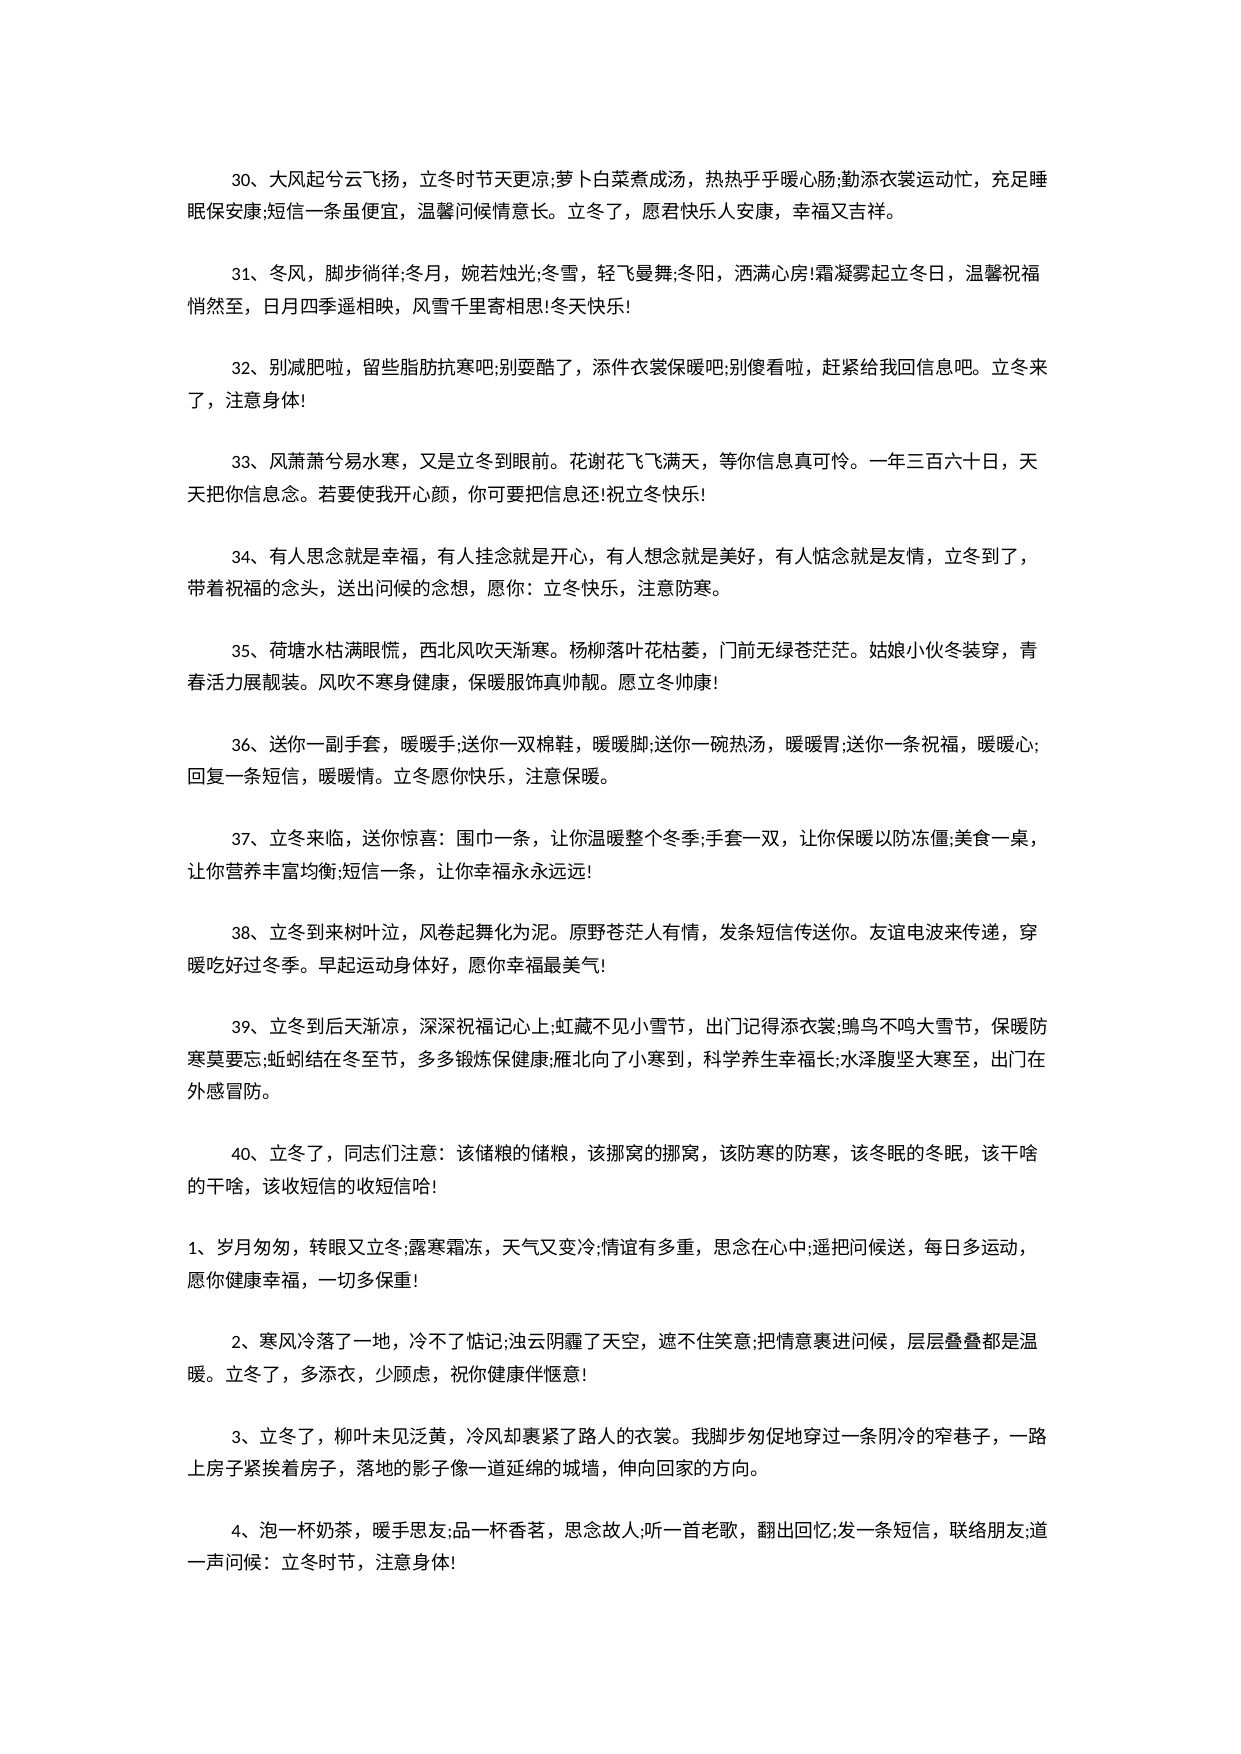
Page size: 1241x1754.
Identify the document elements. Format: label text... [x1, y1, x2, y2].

text 35、荷塘水枯满眼慌，西北风吹天渐寒。杨柳落叶花枯萎，门前无绿苍茫茫。姑娘小伙冬装穿，青春活力展靓装。风吹不寒身健康，保暖服饰真帅靓。愿立冬帅康! [187, 633, 1053, 698]
text 36、送你一副手套，暖暖手;送你一双棉鞋，暖暖脚;送你一碗热汤，暖暖胃;送你一条祝福，暖暖心;回复一条短信，暖暖情。立冬愿你快乐，注意保暖。 [187, 727, 1053, 792]
text 3、立冬了，柳叶未见泛黄，冷风却裹紧了路人的衣裳。我脚步匆促地穿过一条阴冷的窄巷子，一路上房子紧挨着房子，落地的影子像一道延绵的城墙，伸向回家的方向。 [187, 1419, 1053, 1484]
text 32、别减肥啦，留些脂肪抗寒吧;别耍酷了，添件衣裳保暖吧;别傻看啦，赶紧给我回信息吧。立冬来了，注意身体! [187, 350, 1053, 415]
text 37、立冬来临，送你惊喜：围巾一条，让你温暖整个冬季;手套一双，让你保暖以防冻僵;美食一桌，让你营养丰富均衡;短信一条，让你幸福永永远远! [187, 821, 1053, 886]
text 2、寒风冷落了一地，冷不了惦记;浊云阴霾了天空，遮不住笑意;把情意裹进问候，层层叠叠都是温暖。立冬了，多添衣，少顾虑，祝你健康伴惬意! [187, 1324, 1053, 1389]
text 1、岁月匆匆，转眼又立冬;露寒霜冻，天气又变冷;情谊有多重，思念在心中;遥把问候送，每日多运动，愿你健康幸福，一切多保重! [187, 1230, 1053, 1295]
text 30、大风起兮云飞扬，立冬时节天更凉;萝卜白菜煮成汤，热热乎乎暖心肠;勤添衣裳运动忙，充足睡眠保安康;短信一条虽便宜，温馨问候情意长。立冬了，愿君快乐人安康，幸福又吉祥。 [187, 162, 1053, 227]
text 34、有人思念就是幸福，有人挂念就是开心，有人想念就是美好，有人惦念就是友情，立冬到了，带着祝福的念头，送出问候的念想，愿你：立冬快乐，注意防寒。 [187, 539, 1053, 604]
text 31、冬风，脚步徜徉;冬月，婉若烛光;冬雪，轻飞曼舞;冬阳，洒满心房!霜凝雾起立冬日，温馨祝福悄然至，日月四季遥相映，风雪千里寄相思!冬天快乐! [187, 256, 1053, 321]
text 38、立冬到来树叶泣，风卷起舞化为泥。原野苍茫人有情，发条短信传送你。友谊电波来传递，穿暖吃好过冬季。早起运动身体好，愿你幸福最美气! [187, 915, 1053, 980]
text 4、泡一杯奶茶，暖手思友;品一杯香茗，思念故人;听一首老歌，翻出回忆;发一条短信，联络朋友;道一声问候：立冬时节，注意身体! [187, 1513, 1053, 1578]
text 33、风萧萧兮易水寒，又是立冬到眼前。花谢花飞飞满天，等你信息真可怜。一年三百六十日，天天把你信息念。若要使我开心颜，你可要把信息还!祝立冬快乐! [187, 444, 1053, 509]
text 40、立冬了，同志们注意：该储粮的储粮，该挪窝的挪窝，该防寒的防寒，该冬眠的冬眠，该干啥的干啥，该收短信的收短信哈! [187, 1136, 1053, 1201]
text 39、立冬到后天渐凉，深深祝福记心上;虹藏不见小雪节，出门记得添衣裳;鴠鸟不鸣大雪节，保暖防寒莫要忘;蚯蚓结在冬至节，多多锻炼保健康;雁北向了小寒到，科学养生幸福长;水泽腹坚大寒至，出门在外感冒防。 [187, 1009, 1053, 1107]
